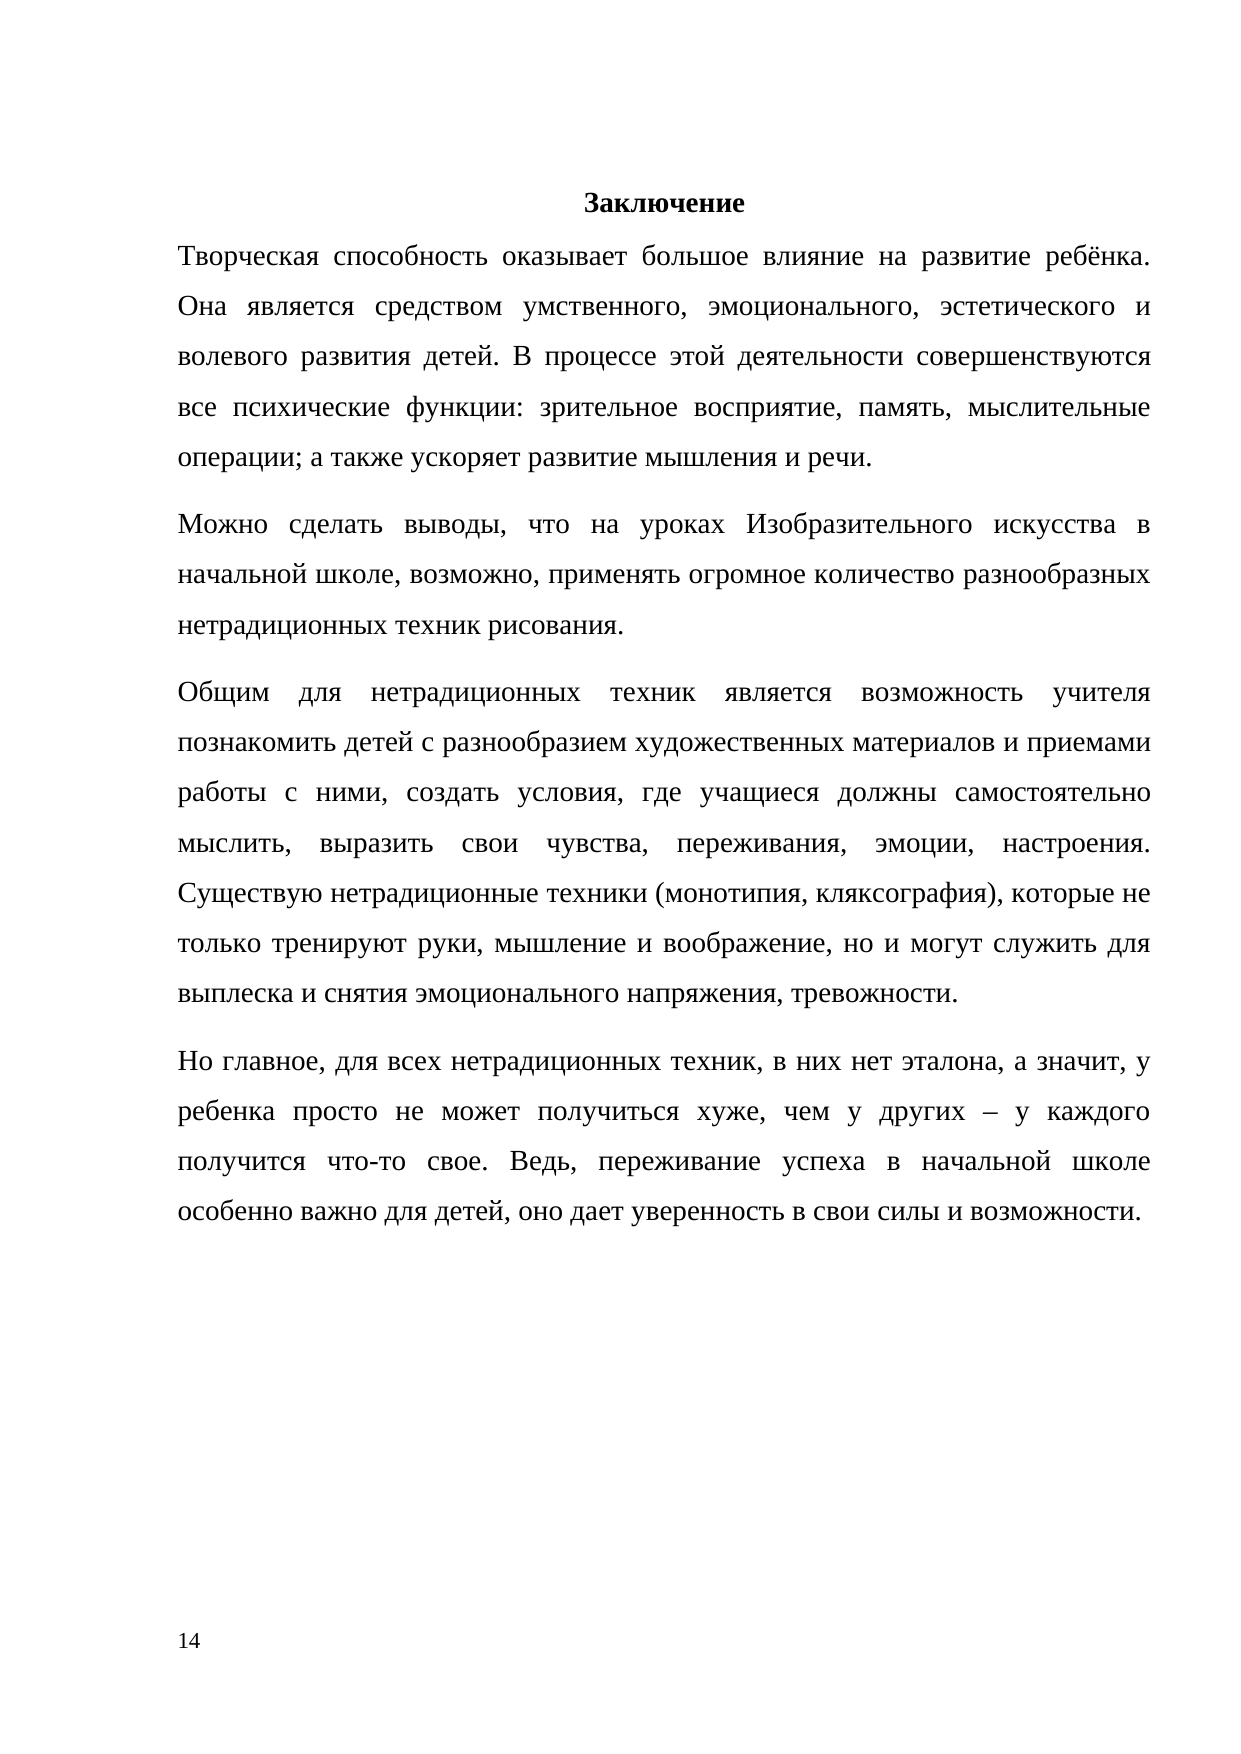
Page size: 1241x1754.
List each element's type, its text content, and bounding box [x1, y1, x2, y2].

text Общим для нетрадиционных техник является возможность учителя познакомить детей с разнообразием художественных материалов и приемами работы с ними, создать условия, где учащиеся должны самостоятельно мыслить, выразить свои чувства, переживания, эмоции, настроения. Существую нетрадиционные техники (монотипия, кляксография), которые не только тренируют руки, мышление и воображение, но и могут служить для выплеска и снятия эмоционального напряжения, тревожности. [177, 674, 1152, 1009]
text Творческая способность оказывает большое влияние на развитие ребёнка. Она является средством умственного, эмоционального, эстетического и волевого развития детей. В процессе этой деятельности совершенствуются все психические функции: зрительное восприятие, память, мыслительные операции; а также ускоряет развитие мышления и речи. [177, 238, 1152, 473]
text Но главное, для всех нетрадиционных техник, в них нет эталона, а значит, у ребенка просто не может получиться хуже, чем у других – у каждого получится что-то свое. Ведь, переживание успеха в начальной школе особенно важно для детей, оно дает уверенность в свои силы и возможности. [177, 1043, 1152, 1227]
text Заключение [177, 185, 1152, 219]
text Можно сделать выводы, что на уроках Изобразительного искусства в начальной школе, возможно, применять огромное количество разнообразных нетрадиционных техник рисования. [177, 506, 1152, 640]
